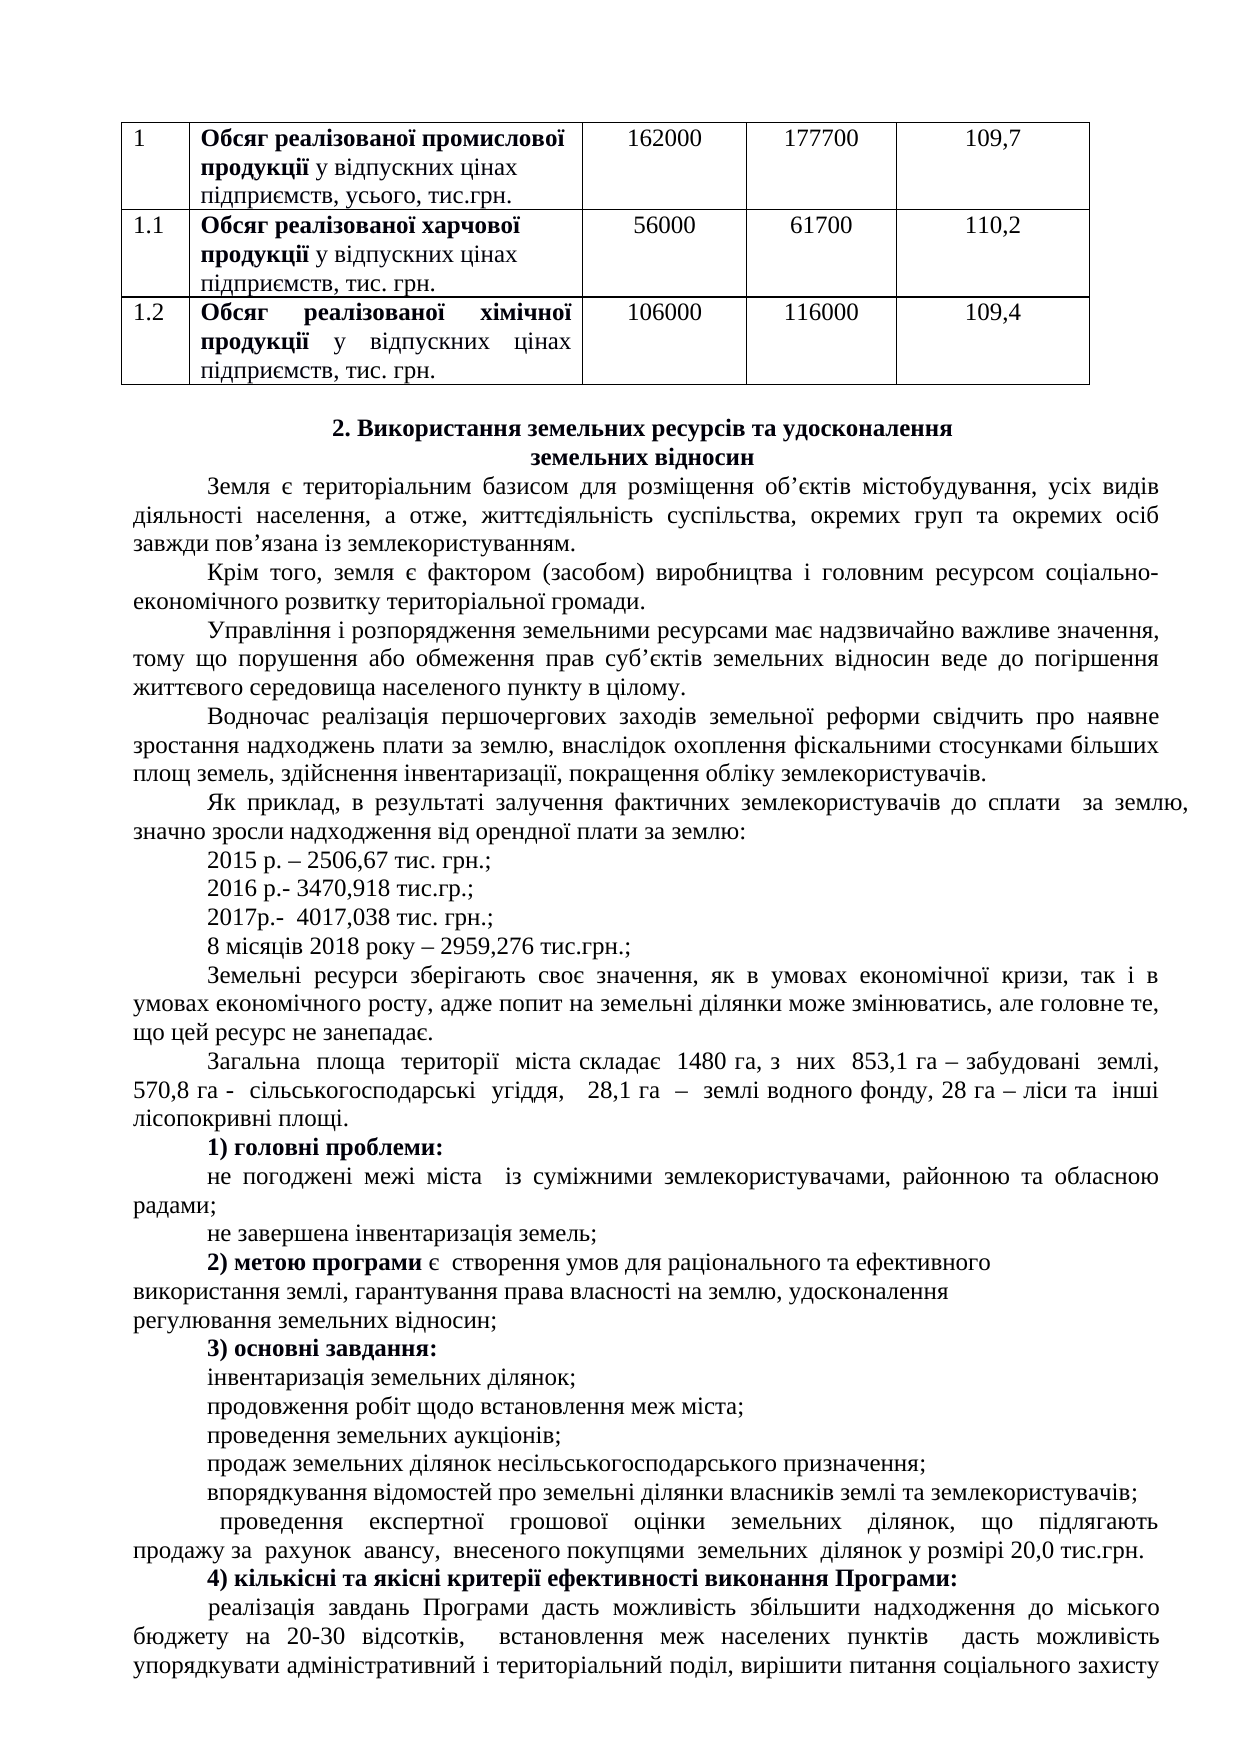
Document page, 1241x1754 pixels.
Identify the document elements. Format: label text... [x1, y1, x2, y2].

text Крім того, земля є фактором (засобом) виробництва і головним ресурсом соціально-економічного розвитку територіальної громади. [133, 557, 1160, 615]
text проведення експертної грошової оцінки земельних ділянок, що підлягають продажу за рахунок авансу, внесеного покупцями земельних ділянок у розмірі 20,0 тис.грн. [133, 1506, 1160, 1563]
text земельних відносин [133, 442, 1152, 471]
text використання землі, гарантування права власності на землю, удосконалення [133, 1276, 1166, 1305]
table_cell 61700 [747, 210, 896, 296]
table_cell Обсяг реалізованої промислової продукції у відпускних цінах підприємств, усього, тис.грн. [190, 123, 582, 209]
text регулювання земельних відносин; [133, 1305, 1152, 1333]
text 4) кількісні та якісні критерії ефективності виконання Програми: [133, 1563, 1190, 1592]
text Земельні ресурси зберігають своє значення, як в умовах економічної кризи, так і в умовах економічного росту, адже попит на земельні ділянки може змінюватись, але головне те, що цей ресурс не занепадає. [133, 960, 1160, 1046]
table_cell 56000 [583, 210, 746, 296]
table_cell 1.2 [122, 298, 189, 384]
text не завершена інвентаризація земель; [133, 1218, 1190, 1247]
text 8 місяців 2018 року – 2959,276 тис.грн.; [133, 931, 1190, 960]
text 2. Використання земельних ресурсів та удосконалення [133, 413, 1152, 442]
table_cell 162000 [583, 123, 746, 209]
table_cell 116000 [747, 298, 896, 384]
text 2) метою програми є створення умов для раціонального та ефективного [133, 1247, 1190, 1276]
text 2017р.- 4017,038 тис. грн.; [133, 902, 1190, 931]
table_cell 109,4 [897, 298, 1089, 384]
table_cell 110,2 [897, 210, 1089, 296]
text Управління і розпорядження земельними ресурсами має надзвичайно важливе значення, тому що порушення або обмеження прав суб’єктів земельних відносин веде до погіршення життєвого середовища населеного пункту в цілому. [133, 615, 1160, 701]
text продаж земельних ділянок несільськогосподарського призначення; [133, 1448, 1190, 1477]
text не погоджені межі міста із суміжними землекористувачами, районною та обласною радами; [133, 1161, 1160, 1218]
text 3) основні завдання: [133, 1333, 1190, 1362]
table_cell 106000 [583, 298, 746, 384]
text 2016 р.- 3470,918 тис.гр.; [133, 873, 1190, 902]
table_cell 1 [122, 123, 189, 209]
text впорядкування відомостей про земельні ділянки власників землі та землекористувачів; [133, 1477, 1160, 1506]
text Як приклад, в результаті залучення фактичних землекористувачів до сплати за землю, значно зросли надходження від орендної плати за землю: [133, 787, 1190, 845]
text 1) головні проблеми: [133, 1132, 1190, 1161]
text 2015 р. – 2506,67 тис. грн.; [133, 845, 1190, 873]
table_cell 1.1 [122, 210, 189, 296]
table_cell Обсяг реалізованої хімічної продукції у відпускних цінах підприємств, тис. грн. [190, 298, 582, 384]
text продовження робіт щодо встановлення меж міста; [133, 1391, 1190, 1420]
text Земля є територіальним базисом для розміщення об’єктів містобудування, усіх видів діяльності населення, а отже, життєдіяльність суспільства, окремих груп та окремих осіб завжди пов’язана із землекористуванням. [133, 471, 1160, 557]
text Загальна площа території міста складає , з них – забудовані землі, - сільськогосподарські угіддя, – землі водного фонду, – ліси та інші лісопокривні площі. [133, 1046, 1160, 1132]
table_cell 177700 [747, 123, 896, 209]
text Водночас реалізація першочергових заходів земельної реформи свідчить про наявне зростання надходжень плати за землю, внаслідок охоплення фіскальними стосунками більших площ земель, здійснення інвентаризації, покращення обліку землекористувачів. [133, 701, 1160, 787]
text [133, 1592, 1160, 1678]
text проведення земельних аукціонів; [133, 1420, 1190, 1448]
table_cell 109,7 [897, 123, 1089, 209]
text інвентаризація земельних ділянок; [133, 1362, 1190, 1391]
table_cell Обсяг реалізованої харчової продукції у відпускних цінах підприємств, тис. грн. [190, 210, 582, 296]
